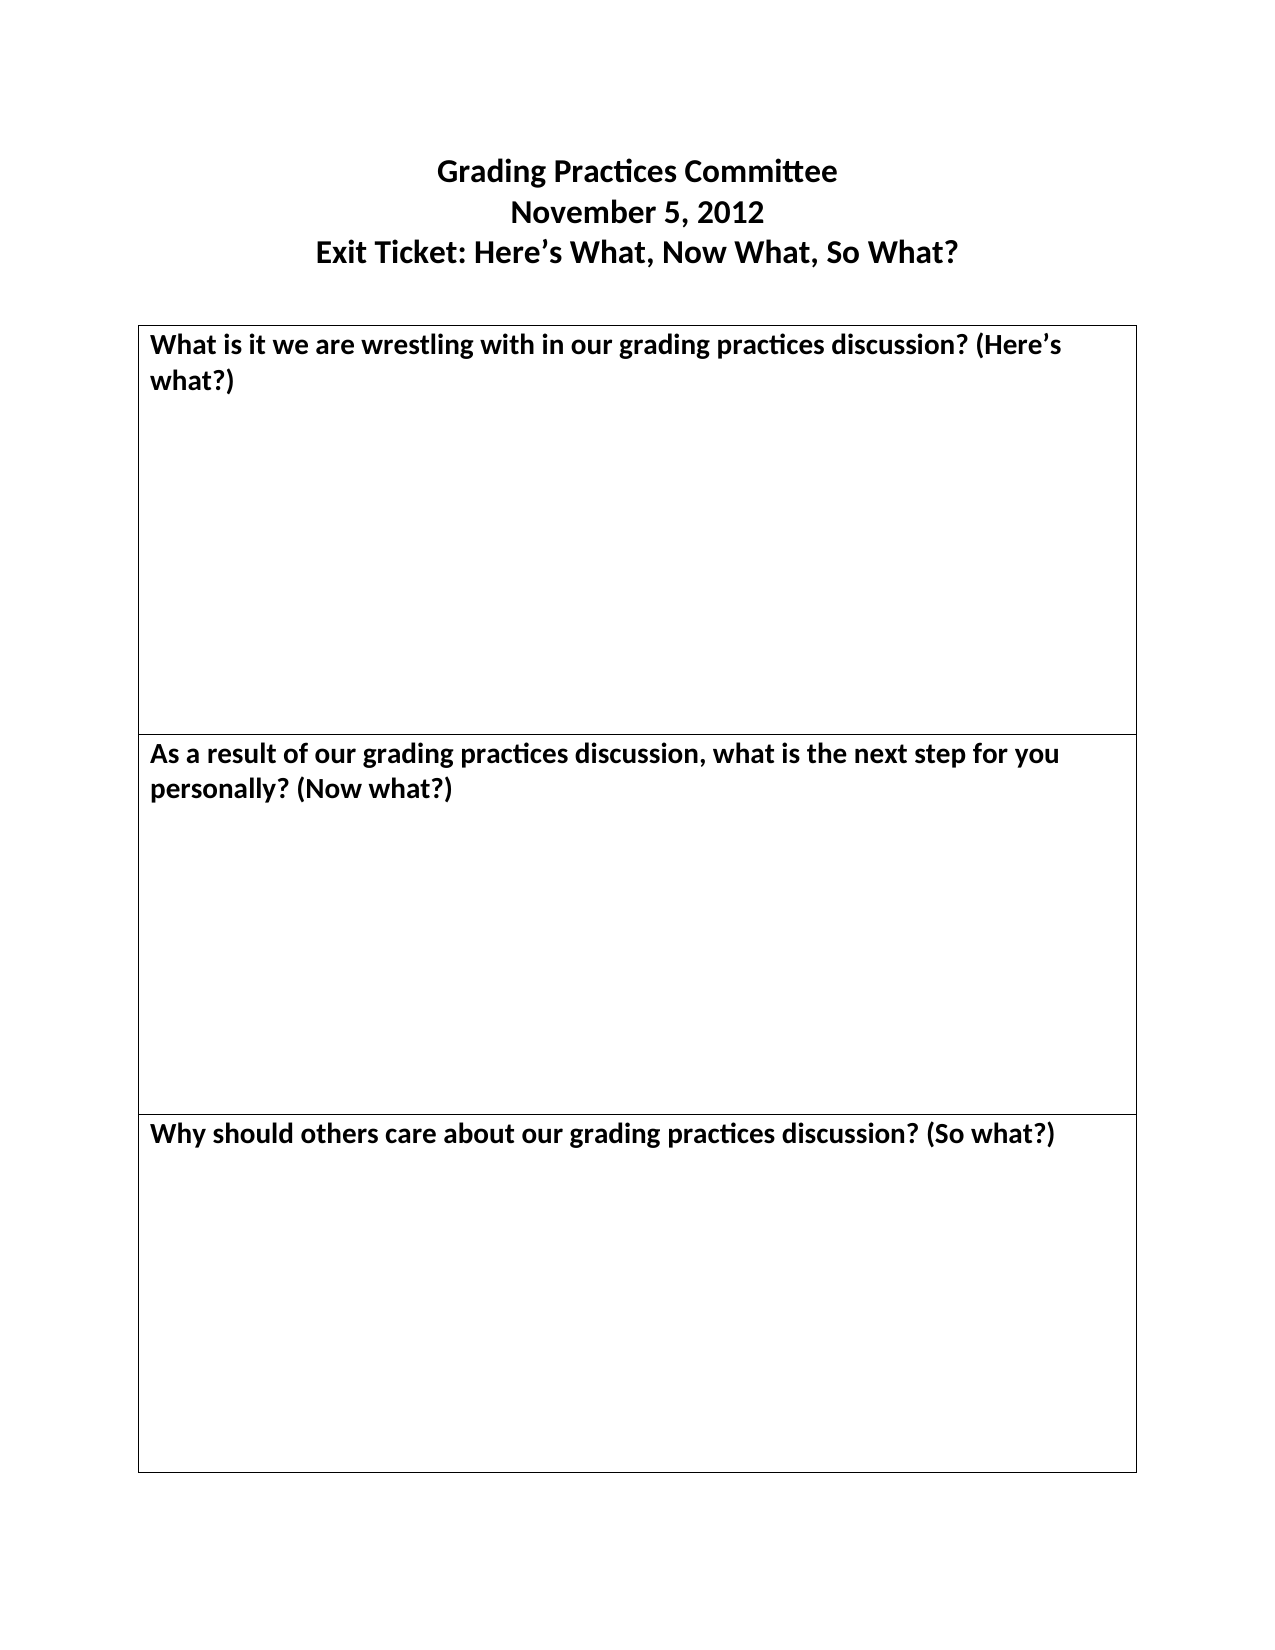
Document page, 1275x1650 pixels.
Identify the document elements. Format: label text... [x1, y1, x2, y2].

table_header What is it we are wrestling with in our grading practices discussion? (Here’s what?) [139, 326, 1136, 734]
text Grading Practices Committee [150, 150, 1125, 191]
text November 5, 2012 [150, 191, 1125, 231]
table_cell As a result of our grading practices discussion, what is the next step for you personally? (Now what?) [139, 735, 1136, 1114]
text Exit Ticket: Here’s What, Now What, So What? [150, 231, 1125, 272]
table_cell Why should others care about our grading practices discussion? (So what?) [139, 1115, 1136, 1472]
